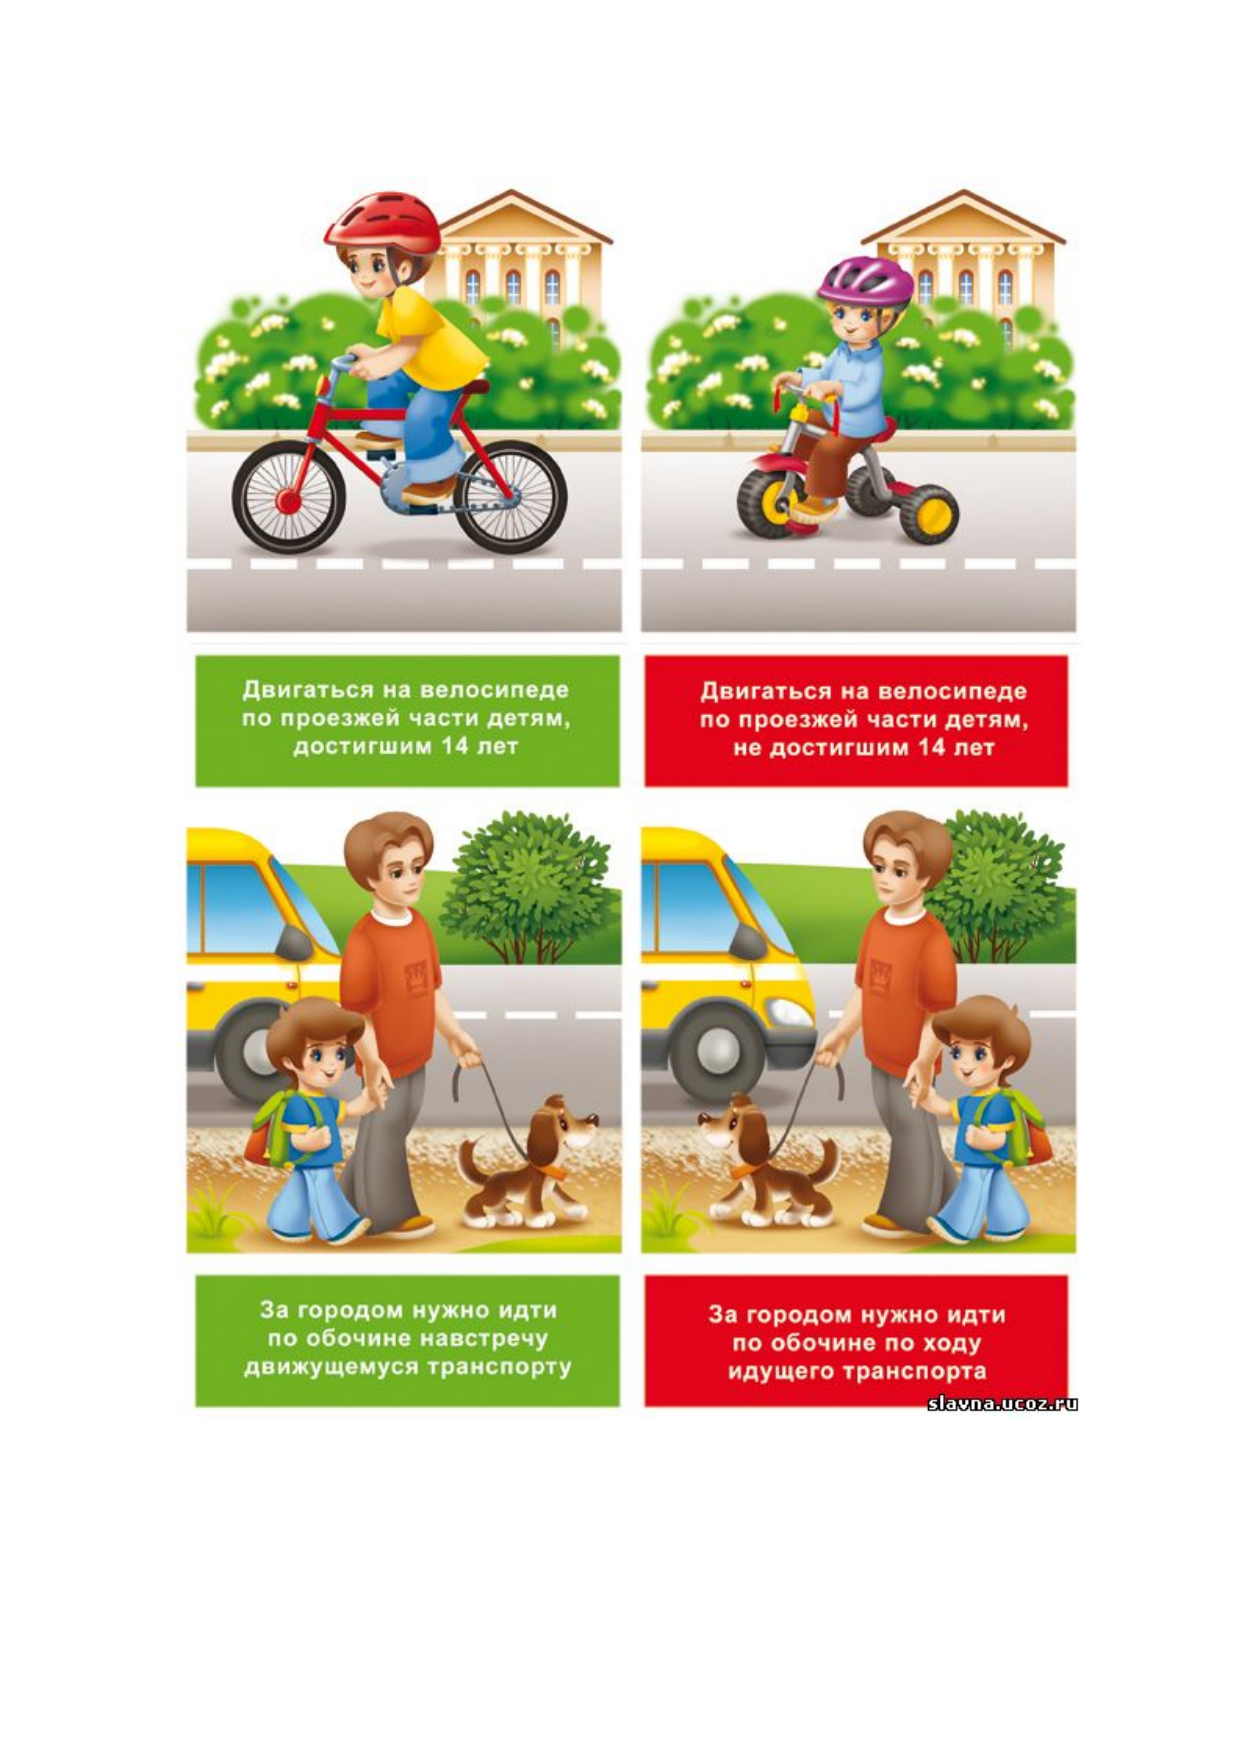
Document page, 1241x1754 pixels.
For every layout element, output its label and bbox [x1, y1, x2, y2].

picture [177, 177, 1085, 1419]
